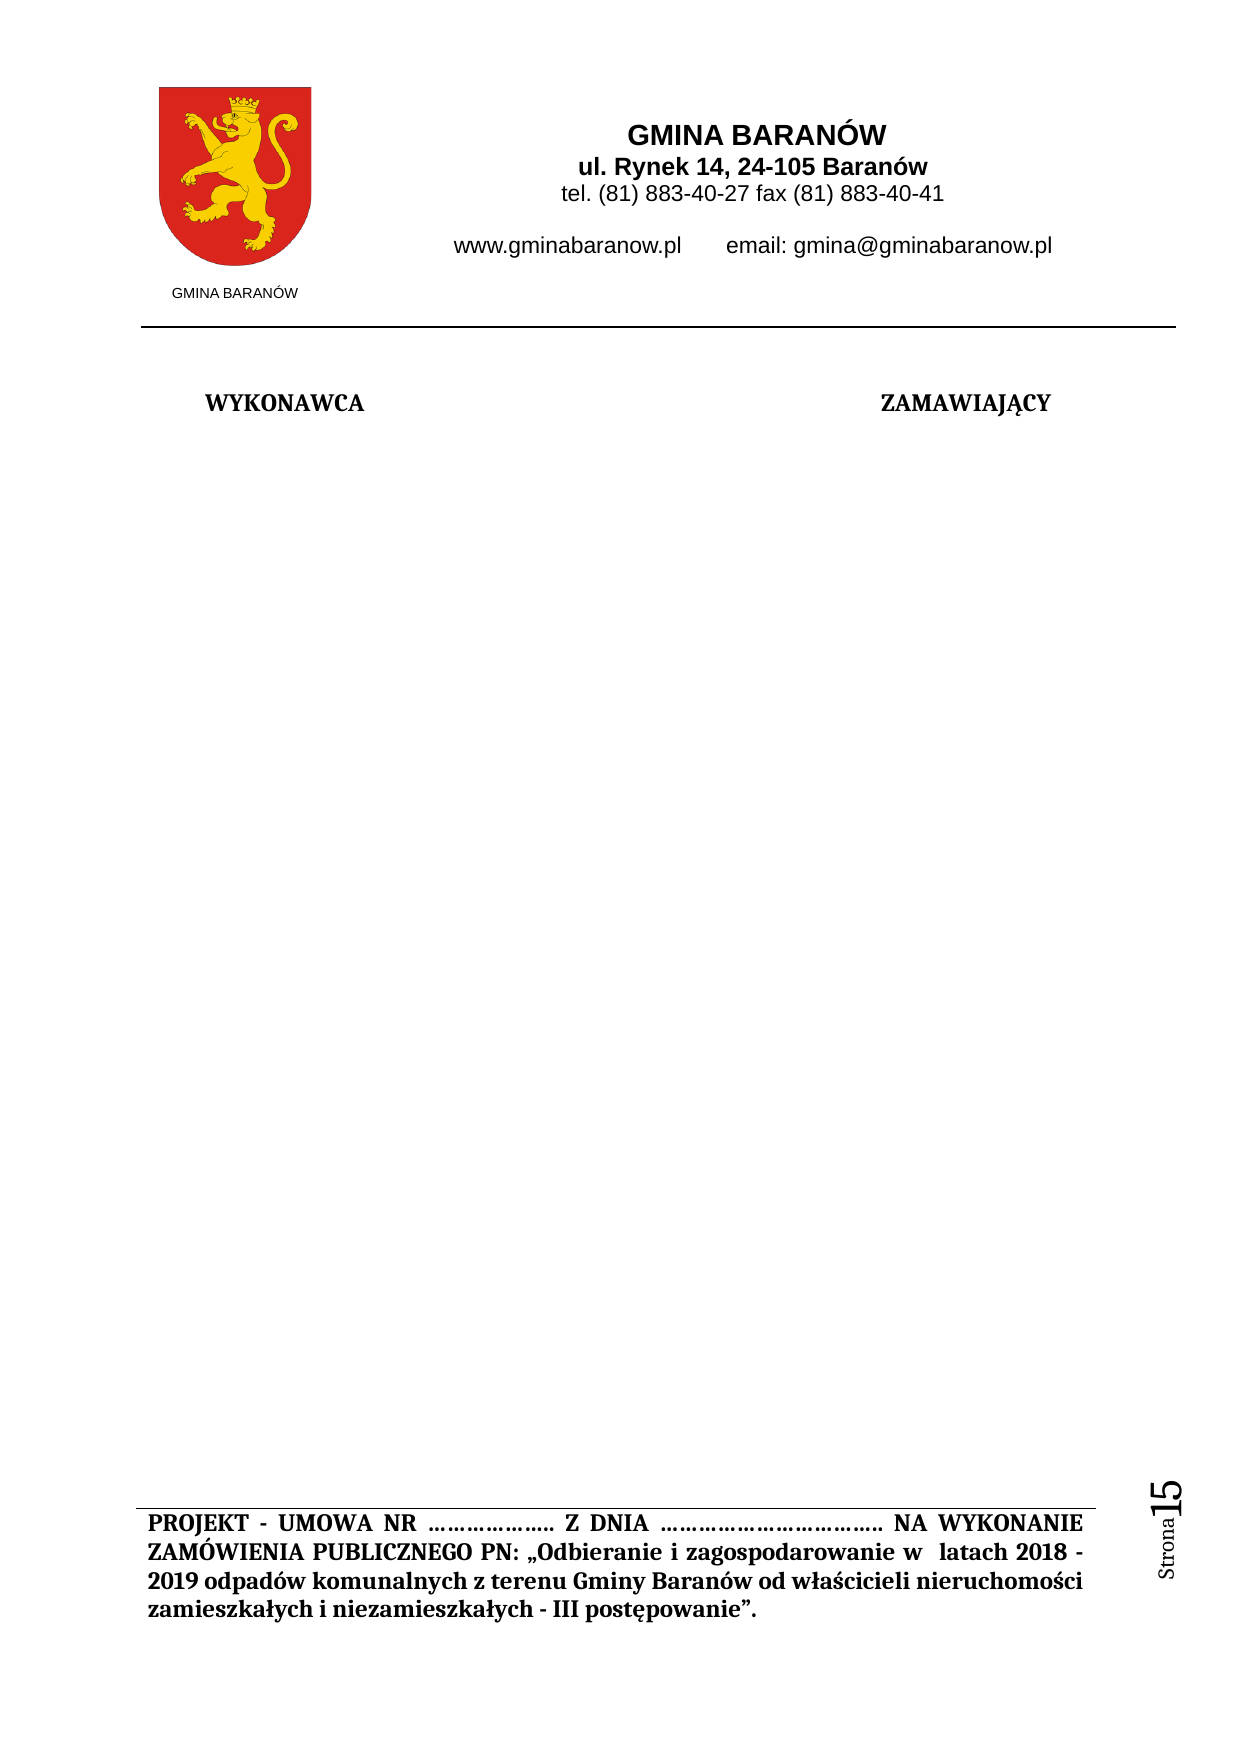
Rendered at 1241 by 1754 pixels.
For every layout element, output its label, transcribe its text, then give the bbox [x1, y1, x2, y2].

text WYKONAWCA ZAMAWIAJĄCY [148, 388, 1093, 417]
picture [158, 87, 312, 266]
